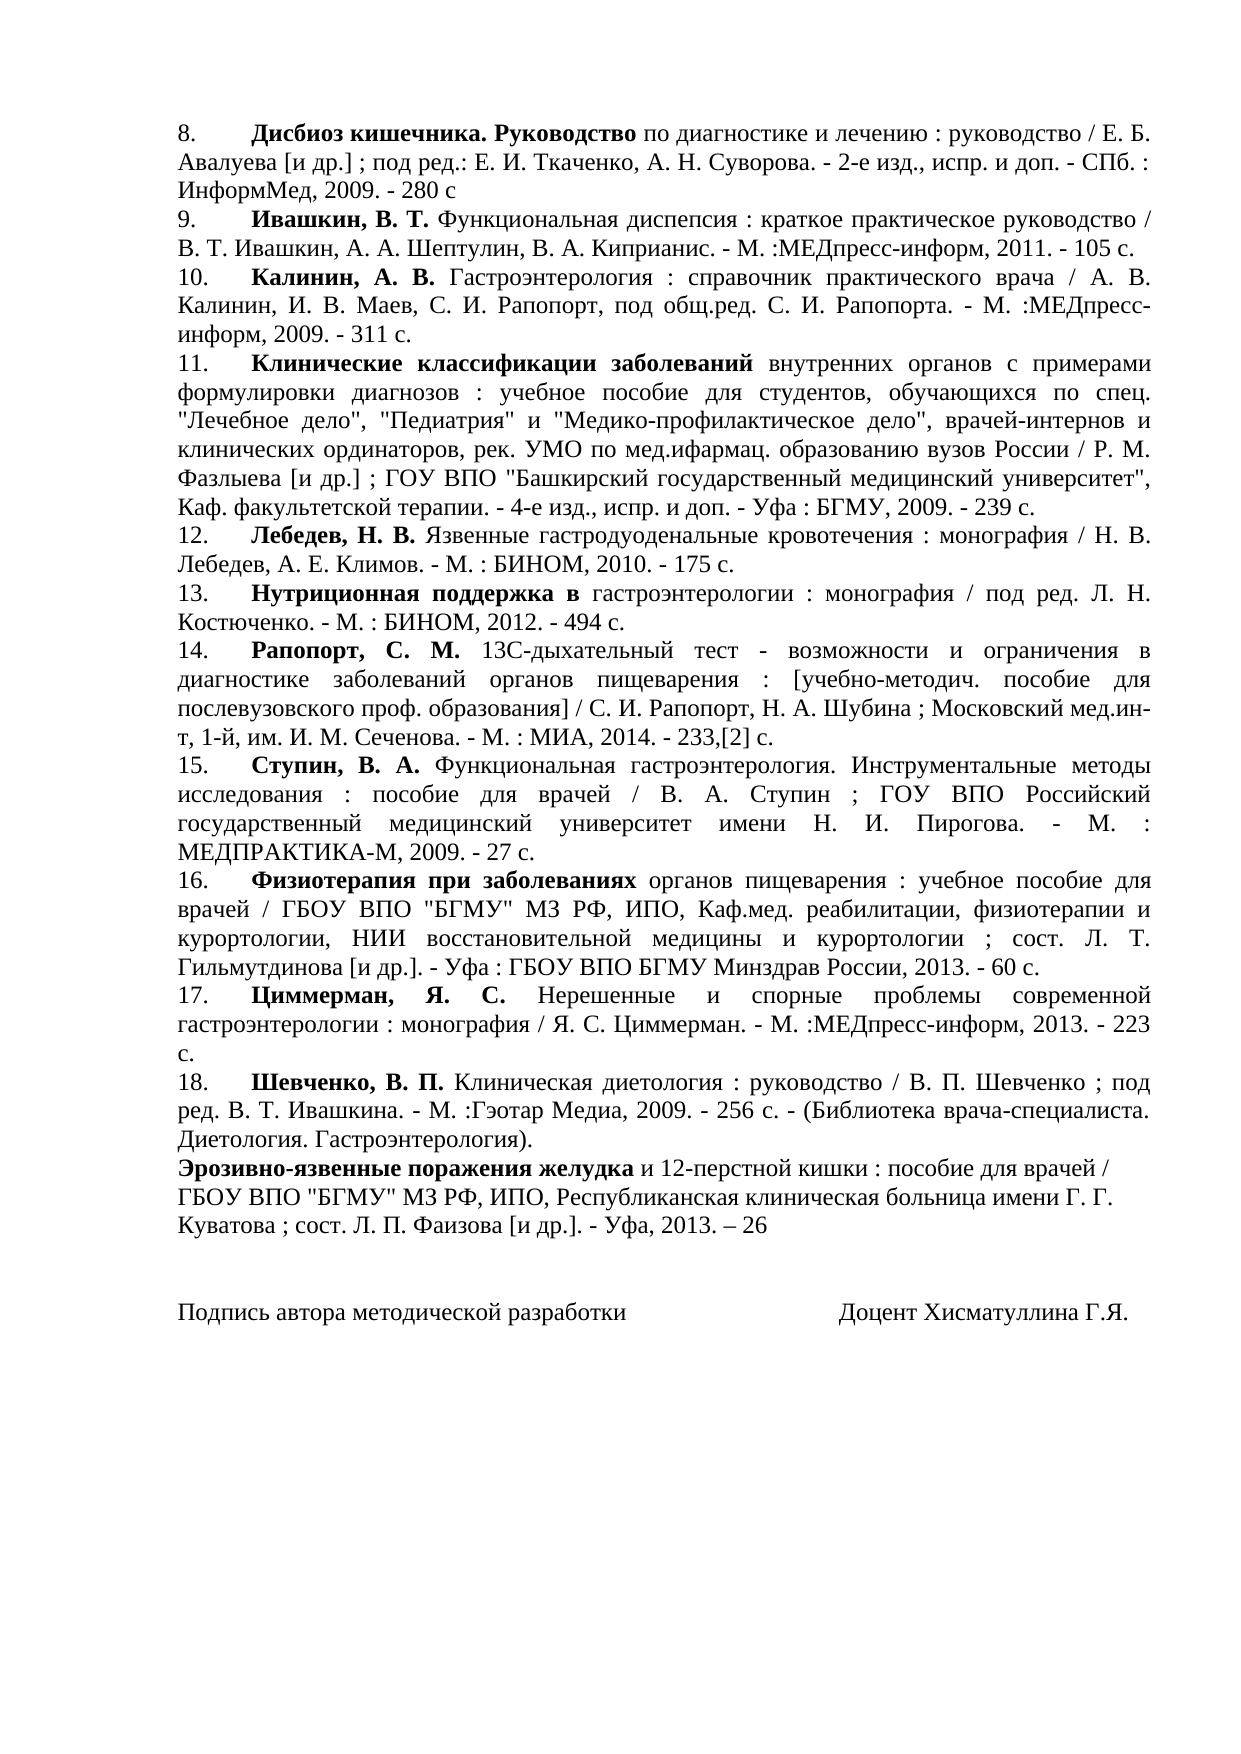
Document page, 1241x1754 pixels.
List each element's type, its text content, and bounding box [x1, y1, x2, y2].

list Циммерман, Я. С. Нерешенные и спорные проблемы современной гастроэнтерологии : монография / Я. С. Циммерман. - М. :МЕДпресс-информ, 2013. - 223 с. [177, 981, 1152, 1067]
list Нутриционная поддержка в гастроэнтерологии : монография / под ред. Л. Н. Костюченко. - М. : БИНОМ, 2012. - 494 с. [177, 578, 1152, 636]
list Лебедев, Н. В. Язвенные гастродуоденальные кровотечения : монография / Н. В. Лебедев, А. Е. Климов. - М. : БИНОМ, 2010. - 175 с. [177, 521, 1152, 578]
list Шевченко, В. П. Клиническая диетология : руководство / В. П. Шевченко ; под ред. В. Т. Ивашкина. - М. :Гэотар Медиа, 2009. - 256 с. - (Библиотека врача-специалиста. Диетология. Гастроэнтерология). [177, 1067, 1152, 1153]
list Калинин, А. В. Гастроэнтерология : справочник практического врача / А. В. Калинин, И. В. Маев, С. И. Рапопорт, под общ.ред. С. И. Рапопорта. - М. :МЕДпресс-информ, 2009. - 311 с. [177, 262, 1152, 348]
text Подпись автора методической разработки Доцент Хисматуллина Г.Я. [177, 1297, 1152, 1326]
list Клинические классификации заболеваний внутренних органов с примерами формулировки диагнозов : учебное пособие для студентов, обучающихся по спец. "Лечебное дело", "Педиатрия" и "Медико-профилактическое дело", врачей-интернов и клинических ординаторов, рек. УМО по мед.ифармац. образованию вузов России / Р. М. Фазлыева [и др.] ; ГОУ ВПО "Башкирский государственный медицинский университет", Каф. факультетской терапии. - 4-е изд., испр. и доп. - Уфа : БГМУ, 2009. - 239 с. [177, 348, 1152, 521]
list Ступин, В. А. Функциональная гастроэнтерология. Инструментальные методы исследования : пособие для врачей / В. А. Ступин ; ГОУ ВПО Российский государственный медицинский университет имени Н. И. Пирогова. - М. : МЕДПРАКТИКА-М, 2009. - 27 с. [177, 751, 1152, 866]
list Рапопорт, С. М. 13С-дыхательный тест - возможности и ограничения в диагностике заболеваний органов пищеварения : [учебно-методич. пособие для послевузовского проф. образования] / С. И. Рапопорт, Н. А. Шубина ; Московский мед.ин-т, 1-й, им. И. М. Сеченова. - М. : МИА, 2014. - 233,[2] с. [177, 636, 1152, 751]
list Ивашкин, В. Т. Функциональная диспепсия : краткое практическое руководство / В. Т. Ивашкин, А. А. Шептулин, В. А. Киприанис. - М. :МЕДпресс-информ, 2011. - 105 с. [177, 204, 1152, 262]
list Дисбиоз кишечника. Руководство по диагностике и лечению : руководство / Е. Б. Авалуева [и др.] ; под ред.: Е. И. Ткаченко, А. Н. Суворова. - 2-е изд., испр. и доп. - СПб. : ИнформМед, 2009. - 280 с [177, 118, 1152, 204]
list Физиотерапия при заболеваниях органов пищеварения : учебное пособие для врачей / ГБОУ ВПО "БГМУ" МЗ РФ, ИПО, Каф.мед. реабилитации, физиотерапии и курортологии, НИИ восстановительной медицины и курортологии ; сост. Л. Т. Гильмутдинова [и др.]. - Уфа : ГБОУ ВПО БГМУ Минздрав России, 2013. - 60 с. [177, 866, 1152, 981]
text Эрозивно-язвенные поражения желудка и 12-перстной кишки : пособие для врачей / ГБОУ ВПО "БГМУ" МЗ РФ, ИПО, Республиканская клиническая больница имени Г. Г. Куватова ; сост. Л. П. Фаизова [и др.]. - Уфа, 2013. – 26 [177, 1153, 1152, 1239]
